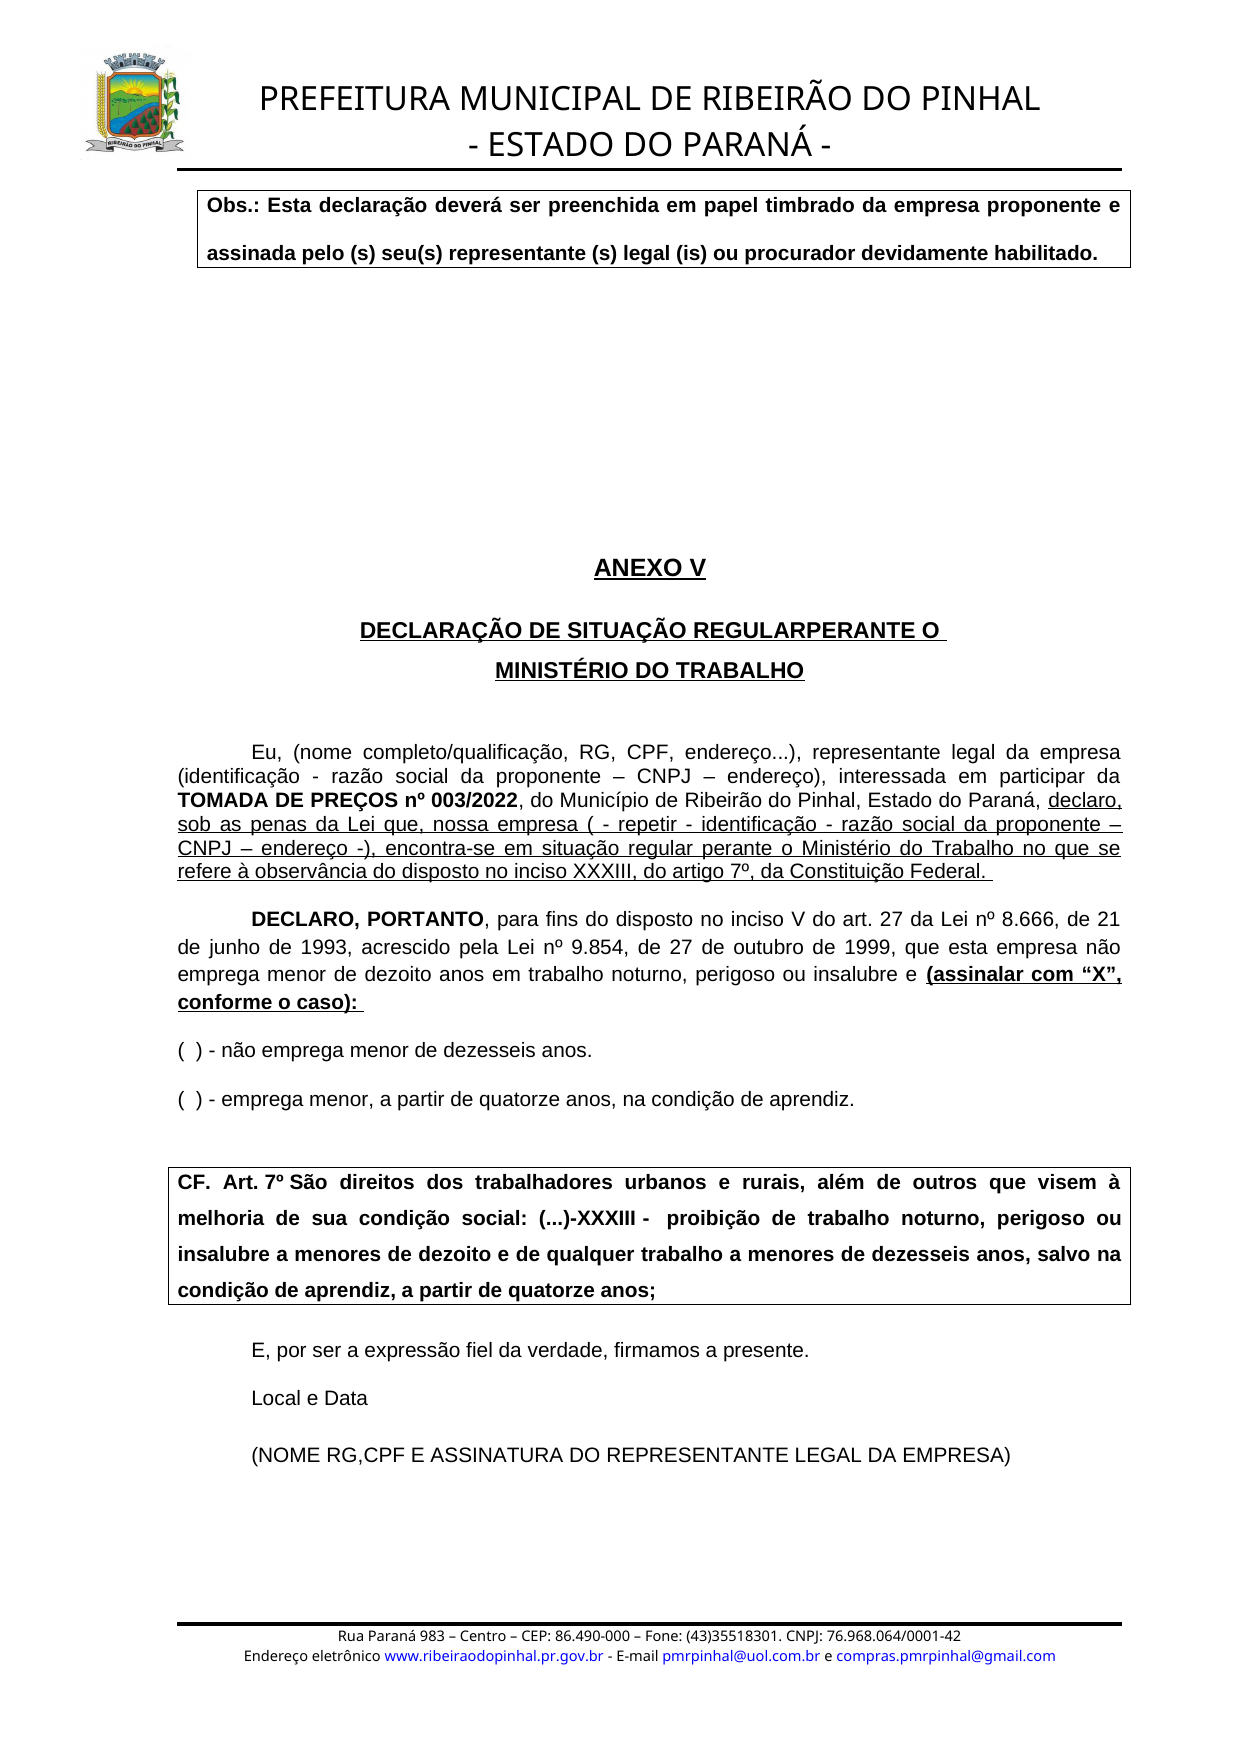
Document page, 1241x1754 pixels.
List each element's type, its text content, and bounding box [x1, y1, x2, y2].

text Eu, (nome completo/qualificação, RG, CPF, endereço...), representante legal da empresa (identificação - razão social da proponente – CNPJ – endereço), interessada em participar da TOMADA DE PREÇOS nº 003/2022, do Município de Ribeirão do Pinhal, Estado do Paraná, declaro, sob as penas da Lei que, nossa empresa ( - repetir - identificação - razão social da proponente – CNPJ – endereço -), encontra-se em situação regular perante o Ministério do Trabalho no que se refere à observância do disposto no inciso XXXIII, do artigo 7º, da Constituição Federal. [177, 833, 1122, 883]
text ( ) - não emprega menor de dezesseis anos. [177, 1038, 1122, 1062]
text Obs.: Esta declaração deverá ser preenchida em papel timbrado da empresa proponente e assinada pelo (s) seu(s) representante (s) legal (is) ou procurador devidamente habilitado. [198, 191, 1130, 267]
text Local e Data [177, 1386, 1122, 1410]
text (NOME RG,CPF E ASSINATURA DO REPRESENTANTE LEGAL DA EMPRESA) [177, 1443, 1122, 1467]
text DECLARO, PORTANTO, para fins do disposto no inciso V do art. 27 da Lei nº 8.666, de 21 de junho de 1993, acrescido pela Lei nº 9.854, de 27 de outubro de 1999, que esta empresa não emprega menor de dezoito anos em trabalho noturno, perigoso ou insalubre e (assinalar com “X”, conforme o caso): [177, 907, 1122, 1014]
title MINISTÉRIO DO TRABALHO [177, 657, 1122, 683]
text Eu, (nome completo/qualificação, RG, CPF, endereço...), representante legal da empresa (identificação - razão social da proponente – CNPJ – endereço), interessada em participar da TOMADA DE PREÇOS nº 003/2022, do Município de Ribeirão do Pinhal, Estado do Paraná, declaro, sob as penas da Lei que, nossa empresa ( - repetir - identificação - razão social da proponente – CNPJ – endereço -), encontra-se em situação regular perante o Ministério do Trabalho no que se refere à observância do disposto no inciso XXXIII, do artigo 7º, da Constituição Federal. [177, 739, 1122, 832]
text E, por ser a expressão fiel da verdade, firmamos a presente. [177, 1338, 1122, 1362]
text ( ) - emprega menor, a partir de quatorze anos, na condição de aprendiz. [177, 1086, 1122, 1110]
title DECLARAÇÃO DE SITUAÇÃO REGULARPERANTE O [177, 617, 1122, 644]
text ANEXO V [177, 553, 1122, 582]
text CF. Art. 7º São direitos dos trabalhadores urbanos e rurais, além de outros que visem à melhoria de sua condição social: (...)-XXXIII - proibição de trabalho noturno, perigoso ou insalubre a menores de dezoito e de qualquer trabalho a menores de dezesseis anos, salvo na condição de aprendiz, a partir de quatorze anos; [169, 1168, 1130, 1304]
picture [79, 45, 192, 160]
